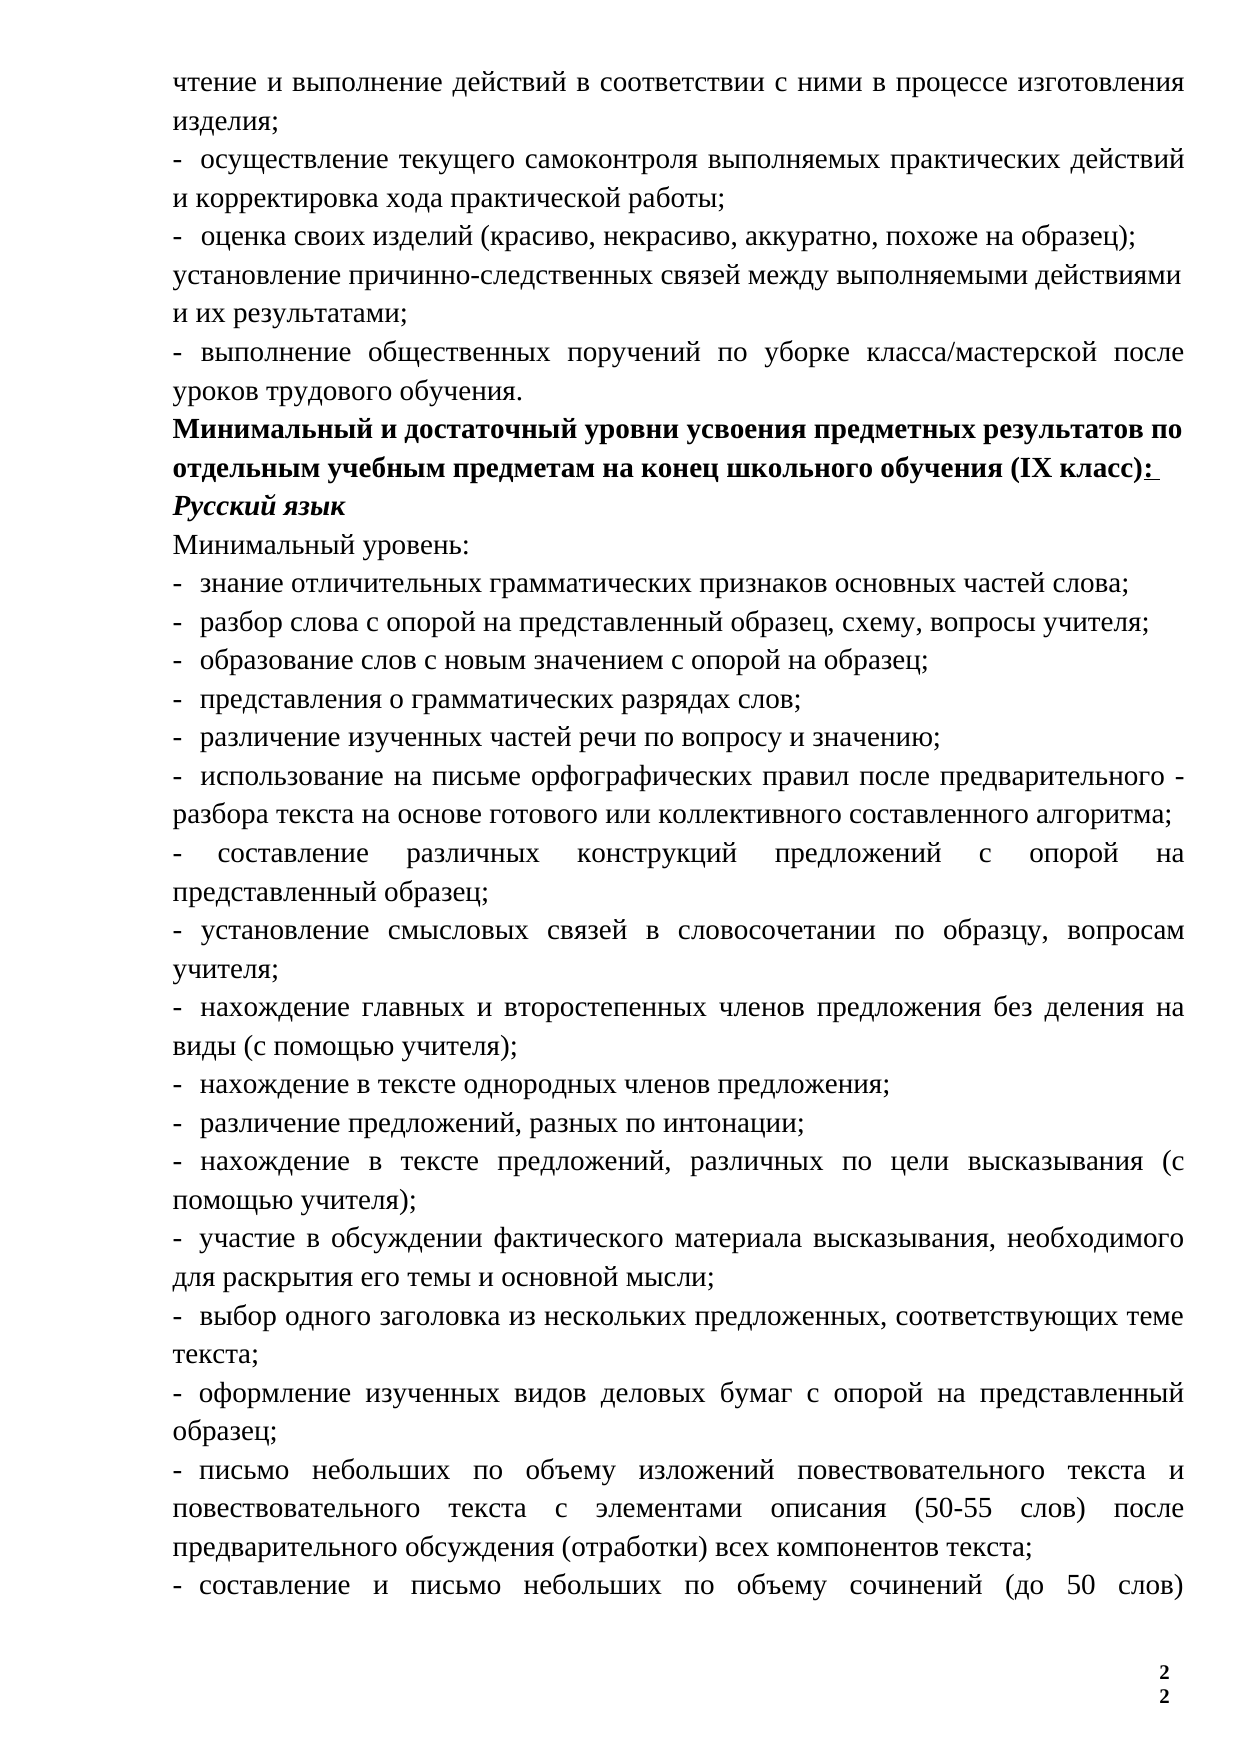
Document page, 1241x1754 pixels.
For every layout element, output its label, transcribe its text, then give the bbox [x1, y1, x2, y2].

list нахождение в тексте однородных членов предложения; [172, 1063, 1185, 1101]
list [172, 1564, 1185, 1602]
list выбор одного заголовка из нескольких предложенных, соответствующих теме текста; [172, 1294, 1185, 1371]
list оценка своих изделий (красиво, некрасиво, аккуратно, похоже на образец); установление причинно-следственных связей между выполняемыми действиями и их результатами; [172, 215, 1185, 331]
list образование слов с новым значением с опорой на образец; [172, 639, 1185, 677]
list знание отличительных грамматических признаков основных частей слова; [172, 562, 1185, 600]
list участие в обсуждении фактического материала высказывания, необходимого для раскрытия его темы и основной мысли; [172, 1217, 1185, 1294]
list составление различных конструкций предложений с опорой на представленный образец; [172, 832, 1185, 909]
list различение предложений, разных по интонации; [172, 1101, 1185, 1140]
list нахождение в тексте предложений, различных по цели высказывания (с помощью учителя); [172, 1140, 1185, 1217]
list осуществление текущего самоконтроля выполняемых практических действий и корректировка хода практической работы; [172, 138, 1185, 215]
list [172, 61, 1185, 138]
list выполнение общественных поручений по уборке класса/мастерской после уроков трудового обучения. [172, 331, 1185, 408]
list использование на письме орфографических правил после предварительного - разбора текста на основе готового или коллективного составленного алгоритма; [172, 754, 1185, 832]
text Минимальный и достаточный уровни усвоения предметных результатов по отдельным учебным предметам на конец школьного обучения (IX класс): Русский язык [172, 408, 1185, 523]
list различение изученных частей речи по вопросу и значению; [172, 716, 1185, 754]
list письмо небольших по объему изложений повествовательного текста и повествовательного текста с элементами описания (50-55 слов) после предварительного обсуждения (отработки) всех компонентов текста; [172, 1448, 1185, 1564]
list разбор слова с опорой на представленный образец, схему, вопросы учителя; [172, 600, 1185, 639]
text Минимальный уровень: [172, 523, 1185, 562]
list установление смысловых связей в словосочетании по образцу, вопросам учителя; [172, 909, 1185, 986]
list оформление изученных видов деловых бумаг с опорой на представленный образец; [172, 1371, 1185, 1448]
list нахождение главных и второстепенных членов предложения без деления на виды (с помощью учителя); [172, 986, 1185, 1063]
list представления о грамматических разрядах слов; [172, 677, 1185, 716]
